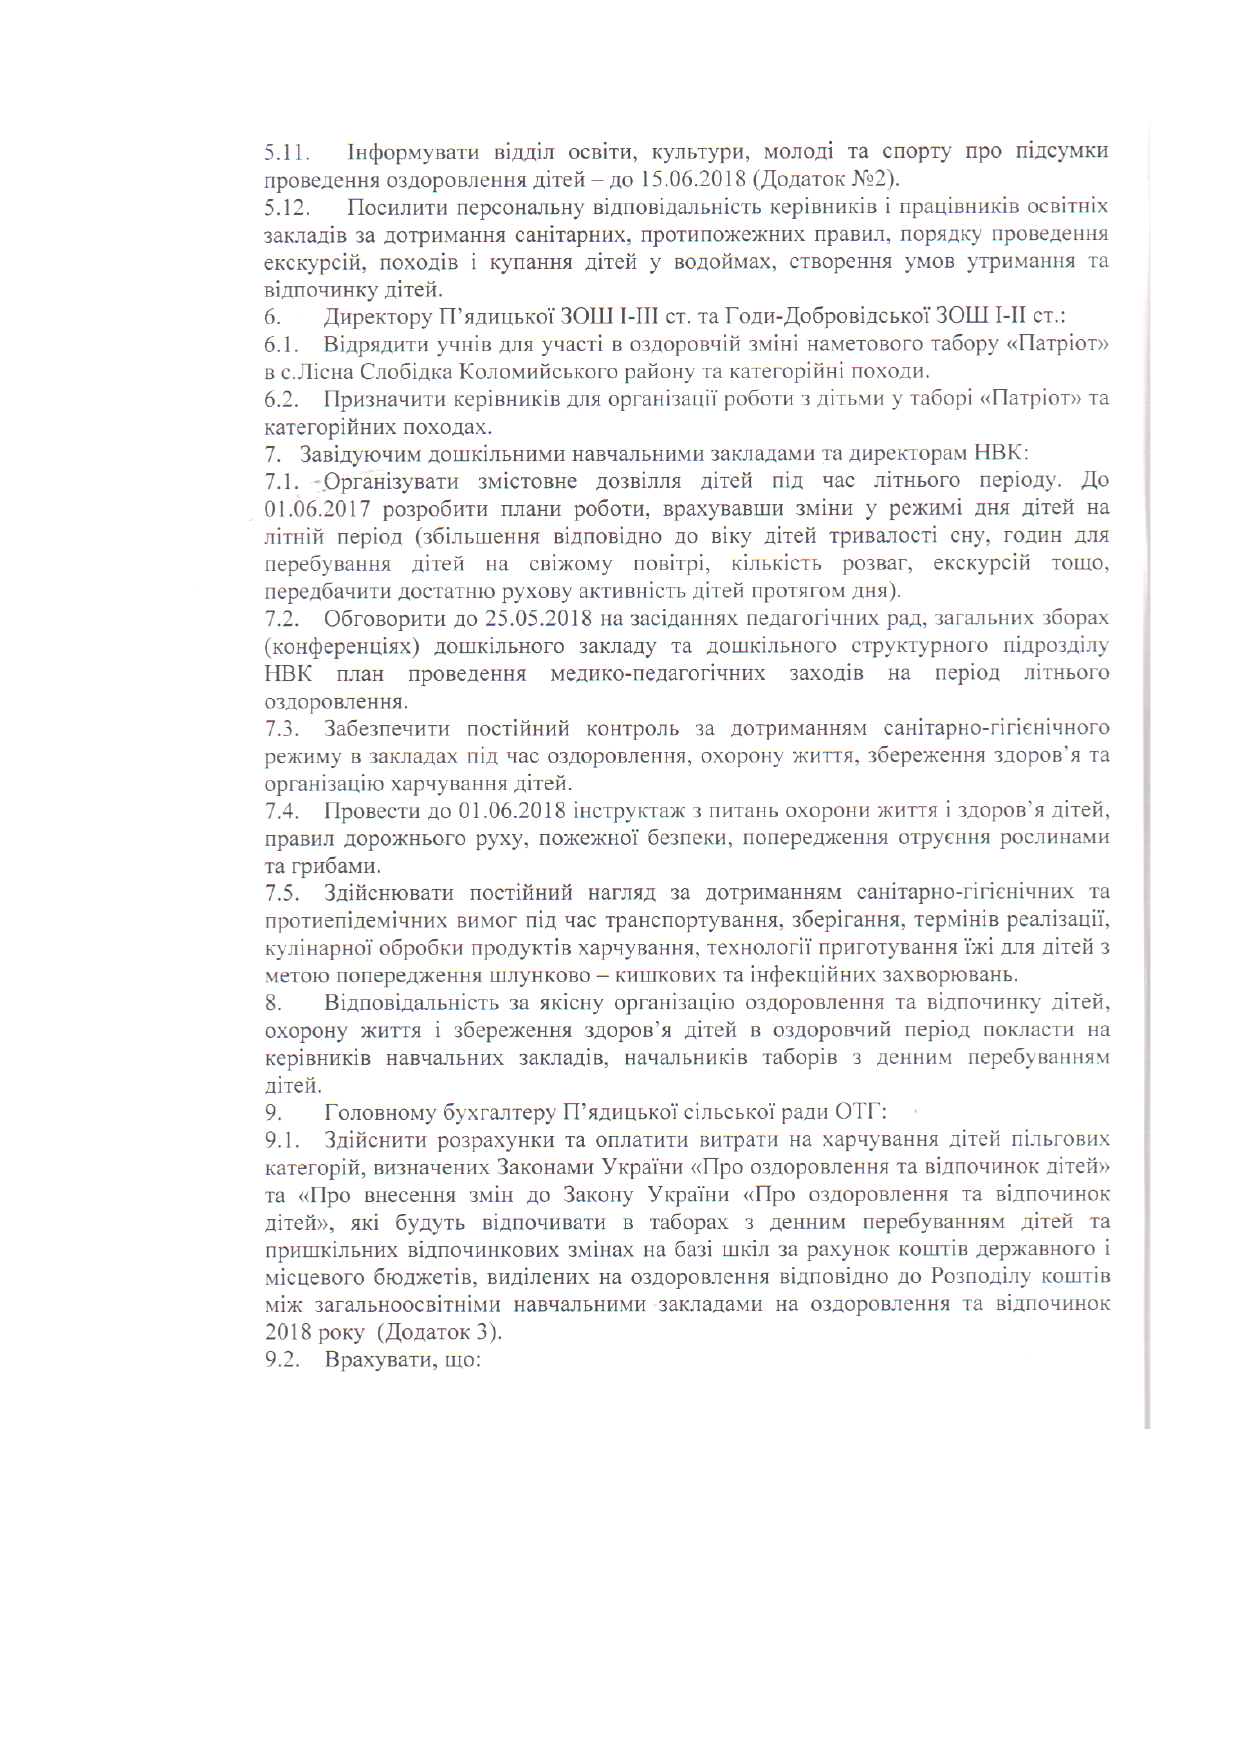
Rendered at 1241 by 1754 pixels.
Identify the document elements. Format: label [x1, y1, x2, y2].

picture [177, 118, 1151, 1429]
